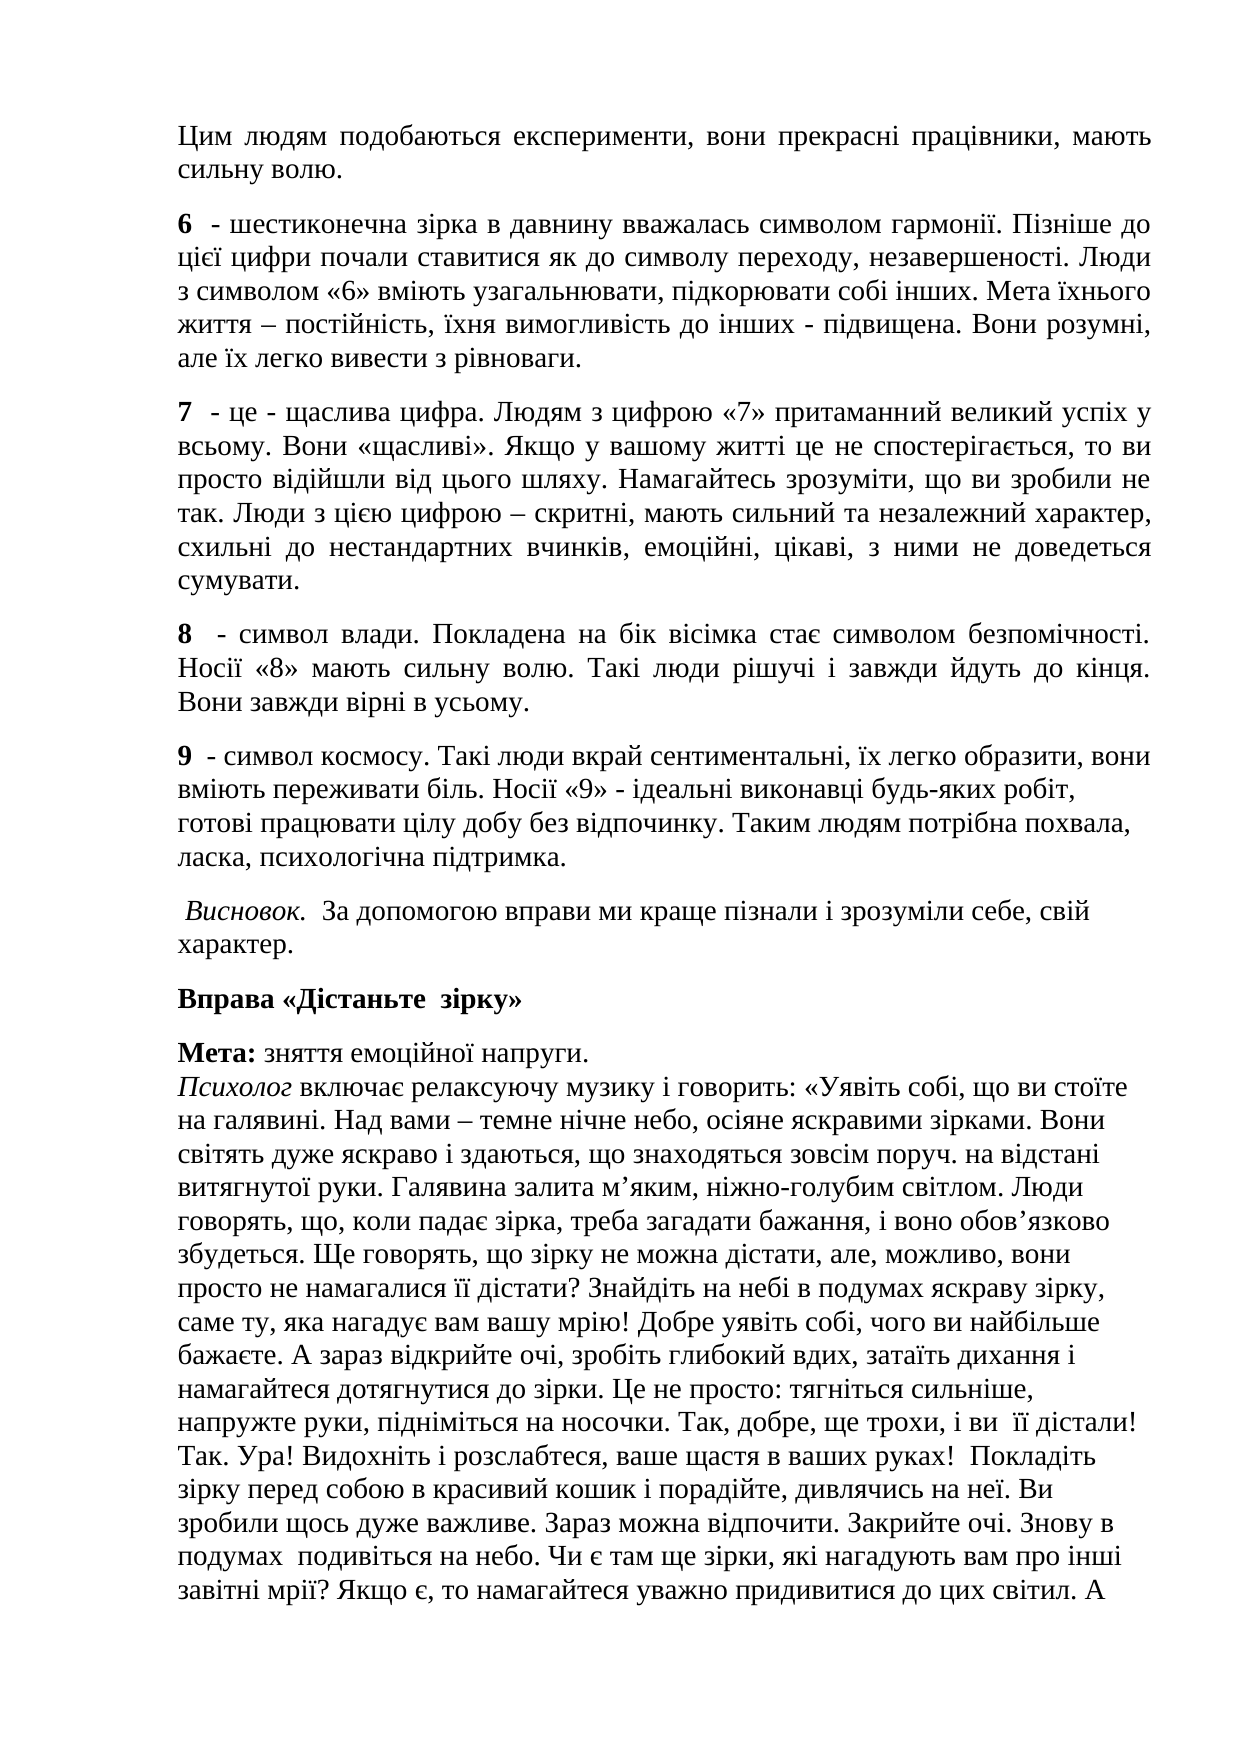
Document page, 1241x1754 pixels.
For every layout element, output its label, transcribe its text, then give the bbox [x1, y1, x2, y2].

text Висновок. За допомогою вправи ми краще пізнали і зрозуміли себе, свій характер. [177, 893, 1152, 960]
text 8 - символ влади. Покладена на бік вісімка стає символом безпомічності. Носії «8» мають сильну волю. Такі люди рішучі і завжди йдуть до кінця. Вони завжди вірні в усьому. [177, 617, 1152, 717]
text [177, 1035, 1152, 1606]
text 7 - це - щаслива цифра. Людям з цифрою «7» притаманний великий успіх у всьому. Вони «щасливі». Якщо у вашому житті це не спостерігається, то ви просто відійшли від цього шляху. Намагайтесь зрозуміти, що ви зробили не так. Люди з цією цифрою – скритні, мають сильний та незалежний характер, схильні до нестандартних вчинків, емоційні, цікаві, з ними не доведеться сумувати. [177, 394, 1152, 596]
text 9 - символ космосу. Такі люди вкрай сентиментальні, їх легко образити, вони вміють переживати біль. Носії «9» - ідеальні виконавці будь-яких робіт, готові працювати цілу добу без відпочинку. Таким людям потрібна похвала, ласка, психологічна підтримка. [177, 738, 1152, 872]
text 6 - шестиконечна зірка в давнину вважалась символом гармонії. Пізніше до цієї цифри почали ставитися як до символу переходу, незавершеності. Люди з символом «6» вміють узагальнювати, підкорювати собі інших. Мета їхнього життя – постійність, їхня вимогливість до інших - підвищена. Вони розумні, але їх легко вивести з рівноваги. [177, 206, 1152, 374]
text Вправа «Дістаньте зірку» [177, 981, 1152, 1014]
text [177, 118, 1152, 185]
